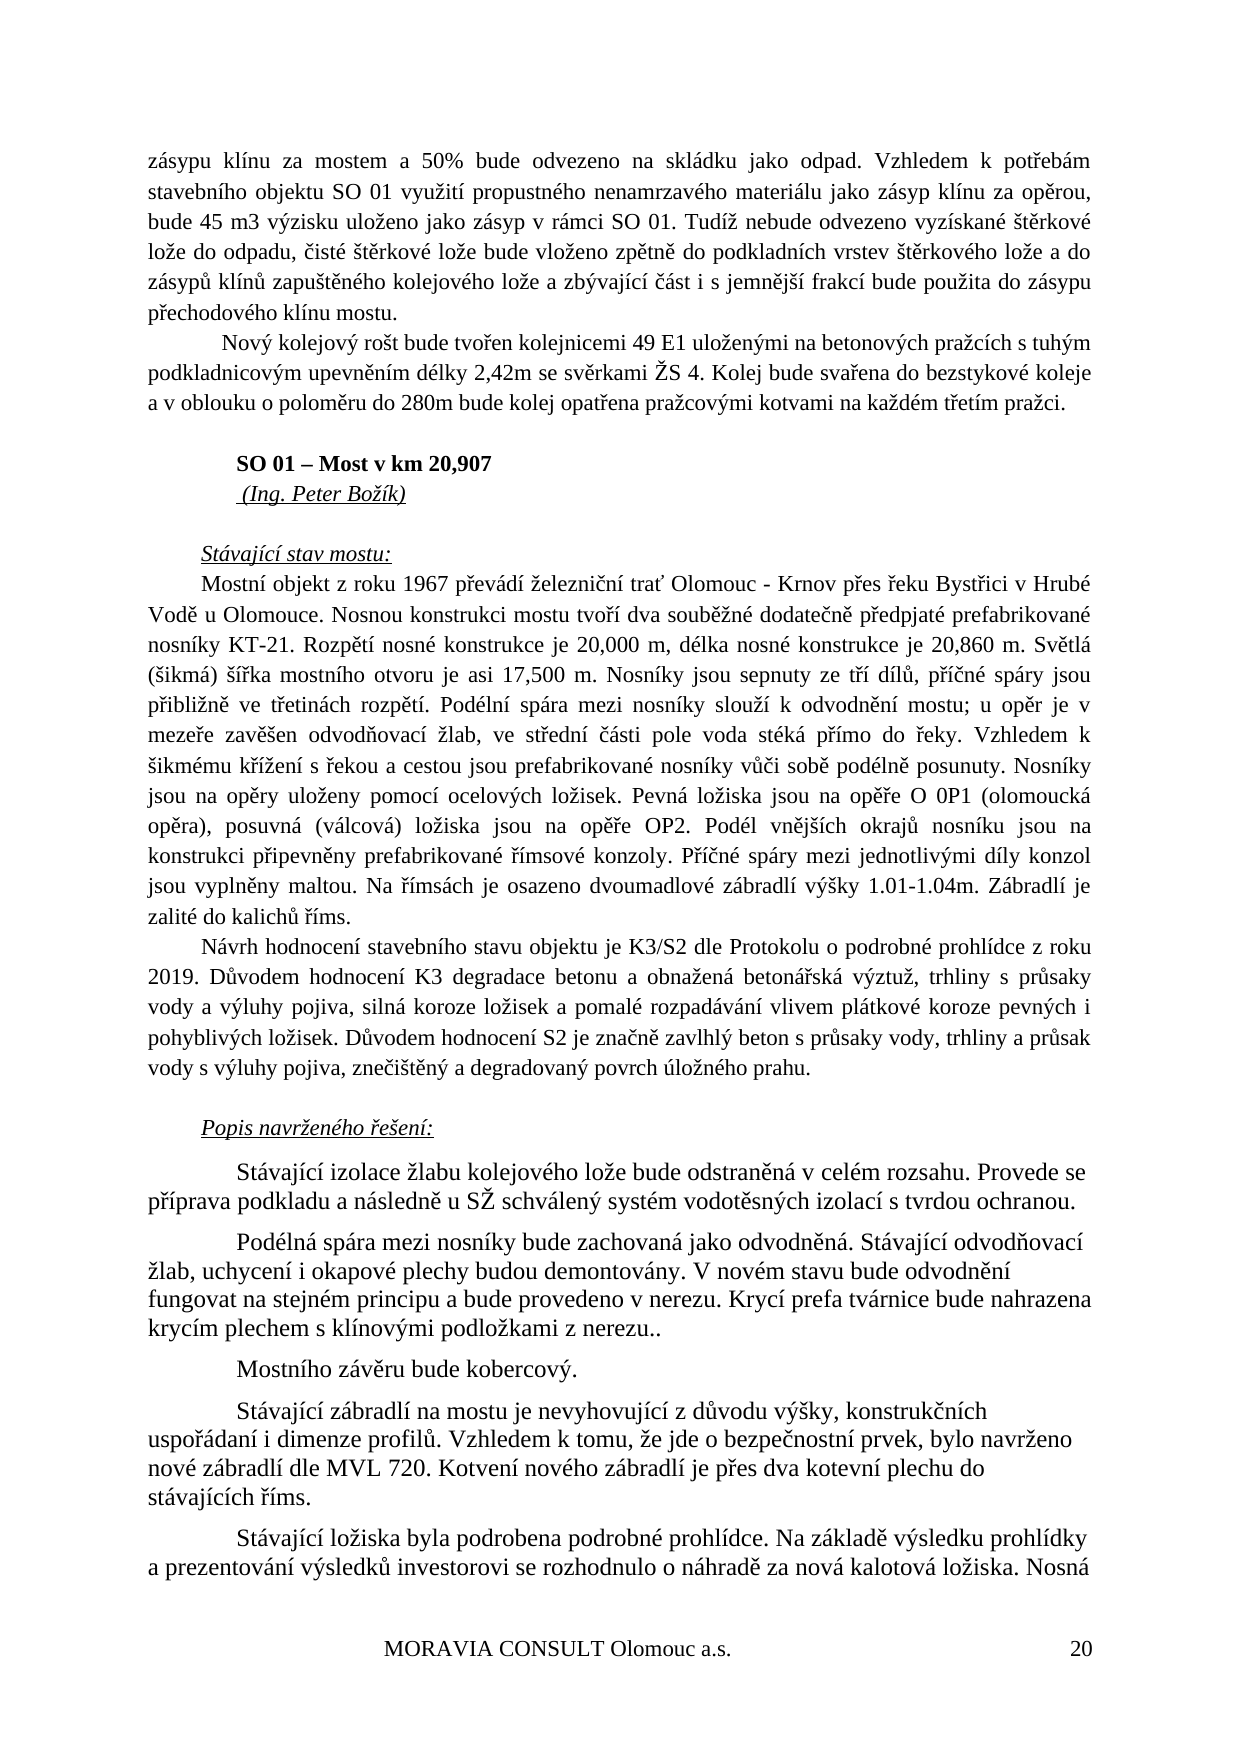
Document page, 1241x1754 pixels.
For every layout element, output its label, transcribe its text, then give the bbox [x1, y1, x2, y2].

text Nový kolejový rošt bude tvořen kolejnicemi 49 E1 uloženými na betonových pražcích s tuhým podkladnicovým upevněním délky 2,42m se svěrkami ŽS 4. Kolej bude svařena do bezstykové koleje a v oblouku o poloměru do 280m bude kolej opatřena pražcovými kotvami na každém třetím pražci. [148, 329, 1093, 416]
text Stávající zábradlí na mostu je nevyhovující z důvodu výšky, konstrukčních uspořádaní i dimenze profilů. Vzhledem k tomu, že jde o bezpečnostní prvek, bylo navrženo nové zábradlí dle MVL 720. Kotvení nového zábradlí je přes dva kotevní plechu do stávajících říms. [148, 1396, 1093, 1511]
text (Ing. Peter Božík) [236, 480, 1093, 506]
text Stávající stav mostu: [148, 540, 1093, 567]
text SO 01 – Most v km 20,907 [236, 450, 1093, 476]
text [148, 1523, 1093, 1581]
text Mostní objekt z roku 1967 převádí železniční trať Olomouc - Krnov přes řeku Bystřici v Hrubé Vodě u Olomouce. Nosnou konstrukci mostu tvoří dva souběžné dodatečně předpjaté prefabrikované nosníky KT-21. Rozpětí nosné konstrukce je 20,000 m, délka nosné konstrukce je 20,860 m. Světlá (šikmá) šířka mostního otvoru je asi 17,500 m. Nosníky jsou sepnuty ze tří dílů, příčné spáry jsou přibližně ve třetinách rozpětí. Podélní spára mezi nosníky slouží k odvodnění mostu; u opěr je v mezeře zavěšen odvodňovací žlab, ve střední části pole voda stéká přímo do řeky. Vzhledem k šikmému křížení s řekou a cestou jsou prefabrikované nosníky vůči sobě podélně posunuty. Nosníky jsou na opěry uloženy pomocí ocelových ložisek. Pevná ložiska jsou na opěře O 0P1 (olomoucká opěra), posuvná (válcová) ložiska jsou na opěře OP2. Podél vnějších okrajů nosníku jsou na konstrukci připevněny prefabrikované římsové konzoly. Příčné spáry mezi jednotlivými díly konzol jsou vyplněny maltou. Na římsách je osazeno dvoumadlové zábradlí výšky 1.01-1.04m. Zábradlí je zalité do kalichů říms. [148, 571, 1093, 929]
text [148, 148, 1093, 325]
text Mostního závěru bude kobercový. [148, 1354, 1093, 1383]
text Návrh hodnocení stavebního stavu objektu je K3/S2 dle Protokolu o podrobné prohlídce z roku 2019. Důvodem hodnocení K3 degradace betonu a obnažená betonářská výztuž, trhliny s průsaky vody a výluhy pojiva, silná koroze ložisek a pomalé rozpadávání vlivem plátkové koroze pevných i pohyblivých ložisek. Důvodem hodnocení S2 je značně zavlhlý beton s průsaky vody, trhliny a průsak vody s výluhy pojiva, znečištěný a degradovaný povrch úložného prahu. [148, 933, 1093, 1080]
text Stávající izolace žlabu kolejového lože bude odstraněná v celém rozsahu. Provede se příprava podkladu a následně u SŽ schválený systém vodotěsných izolací s tvrdou ochranou. [148, 1157, 1093, 1214]
text Popis navrženého řešení: [148, 1114, 1093, 1141]
text Podélná spára mezi nosníky bude zachovaná jako odvodněná. Stávající odvodňovací žlab, uchycení i okapové plechy budou demontovány. V novém stavu bude odvodnění fungovat na stejném principu a bude provedeno v nerezu. Krycí prefa tvárnice bude nahrazena krycím plechem s klínovými podložkami z nerezu.. [148, 1227, 1093, 1342]
